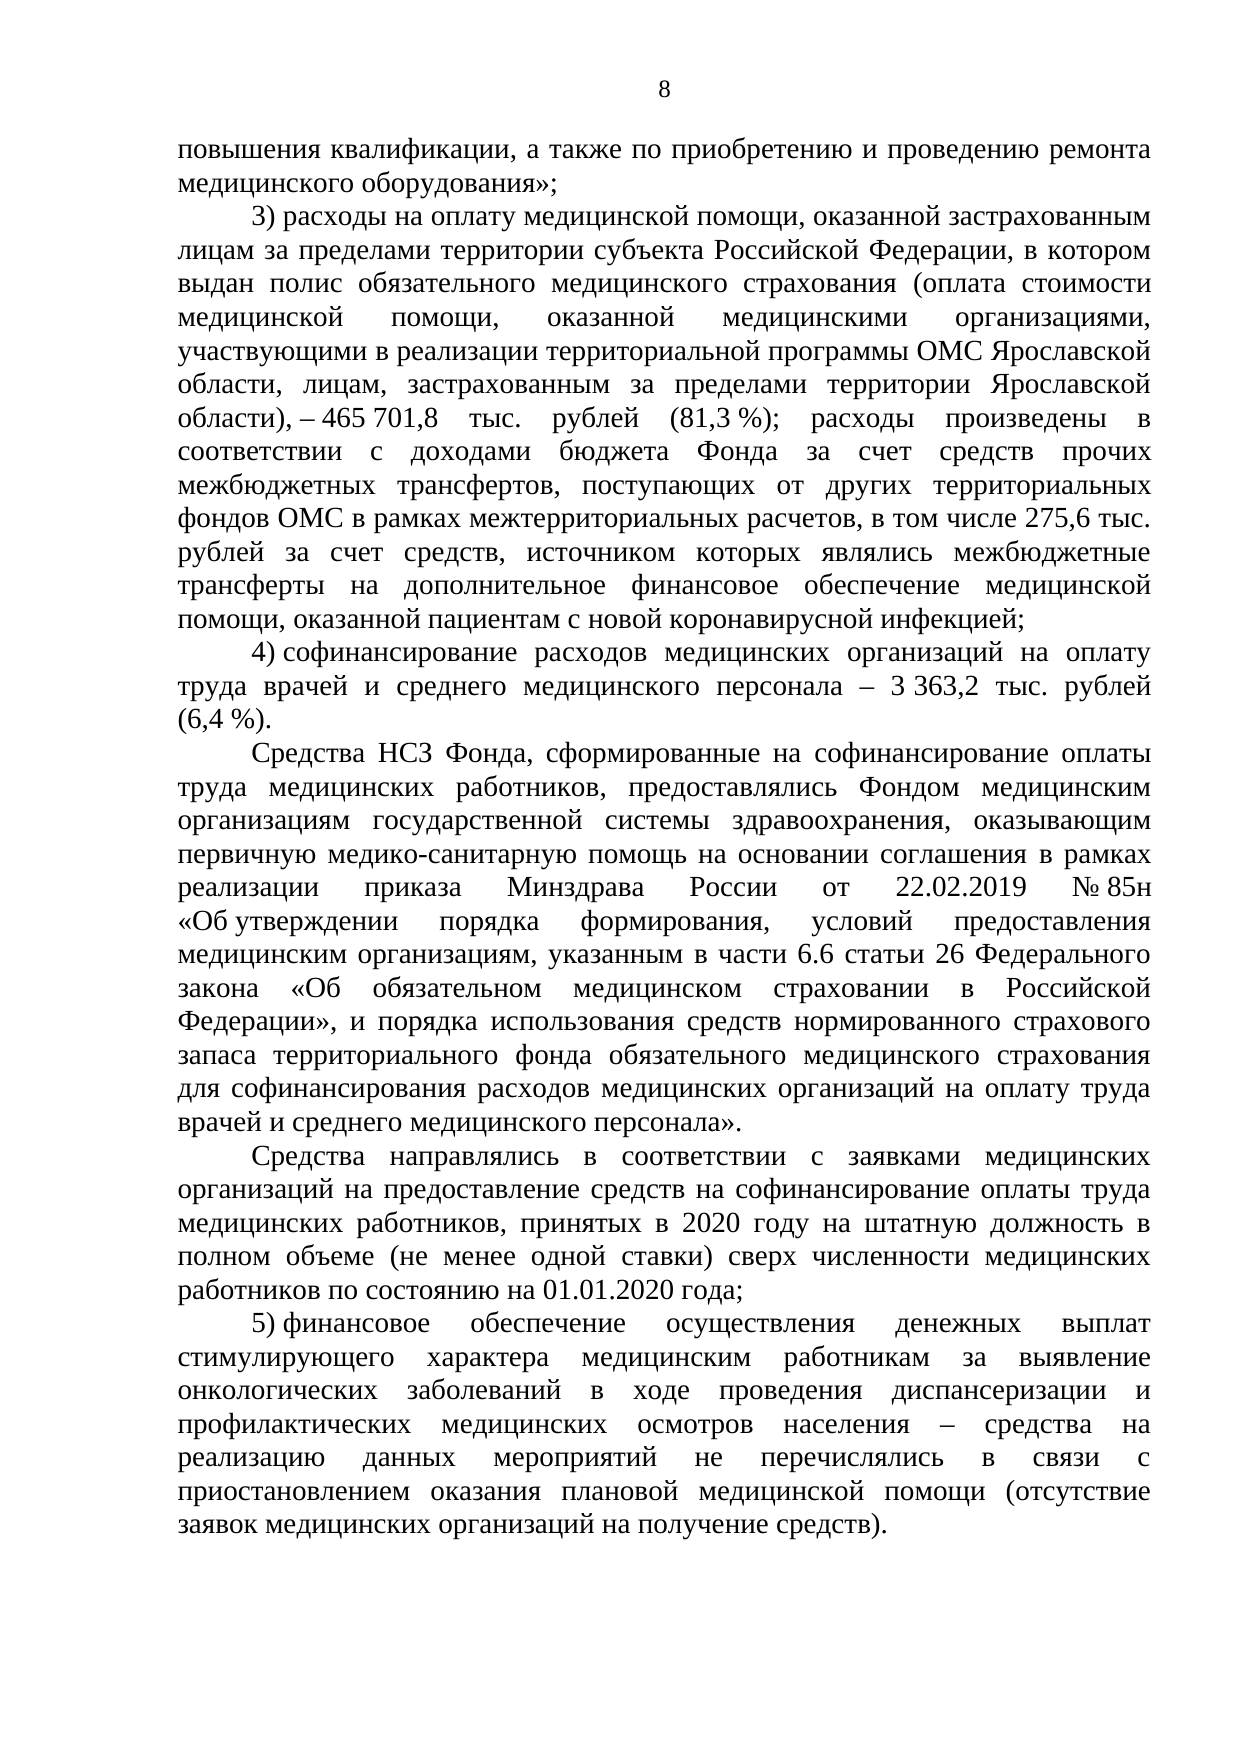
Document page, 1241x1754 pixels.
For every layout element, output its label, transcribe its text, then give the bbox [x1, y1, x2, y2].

text 3) расходы на оплату медицинской помощи, оказанной застрахованным лицам за пределами территории субъекта Российской Федерации, в котором выдан полис обязательного медицинского страхования (оплата стоимости медицинской помощи, оказанной медицинскими организациями, участвующими в реализации территориальной программы ОМС Ярославской области, лицам, застрахованным за пределами территории Ярославской области), – 465 701,8 тыс. рублей (81,3 %); расходы произведены в соответствии с доходами бюджета Фонда за счет средств прочих межбюджетных трансфертов, поступающих от других территориальных фондов ОМС в рамках межтерриториальных расчетов, в том числе 275,6 тыс. рублей за счет средств, источником которых являлись межбюджетные трансферты на дополнительное финансовое обеспечение медицинской помощи, оказанной пациентам с новой коронавирусной инфекцией; [177, 198, 1152, 634]
text Средства НСЗ Фонда, сформированные на софинансирование оплаты труда медицинских работников, предоставлялись Фондом медицинским организациям государственной системы здравоохранения, оказывающим первичную медико-санитарную помощь на основании соглашения в рамках реализации приказа Минздрава России от 22.02.2019 № 85н «Об утверждении порядка формирования, условий предоставления медицинским организациям, указанным в части 6.6 статьи 26 Федерального закона «Об обязательном медицинском страховании в Российской Федерации», и порядка использования средств нормированного страхового запаса территориального фонда обязательного медицинского страхования для софинансирования расходов медицинских организаций на оплату труда врачей и среднего медицинского персонала». [177, 735, 1152, 1138]
text Средства направлялись в соответствии с заявками медицинских организаций на предоставление средств на софинансирование оплаты труда медицинских работников, принятых в 2020 году на штатную должность в полном объеме (не менее одной ставки) сверх численности медицинских работников по состоянию на 01.01.2020 года; [177, 1138, 1152, 1305]
text 5) финансовое обеспечение осуществления денежных выплат стимулирующего характера медицинским работникам за выявление онкологических заболеваний в ходе проведения диспансеризации и профилактических медицинских осмотров населения – средства на реализацию данных мероприятий не перечислялись в связи с приостановлением оказания плановой медицинской помощи (отсутствие заявок медицинских организаций на получение средств). [177, 1305, 1152, 1540]
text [177, 131, 1152, 198]
text 4) софинансирование расходов медицинских организаций на оплату труда врачей и среднего медицинского персонала – 3 363,2 тыс. рублей (6,4 %). [177, 634, 1152, 735]
